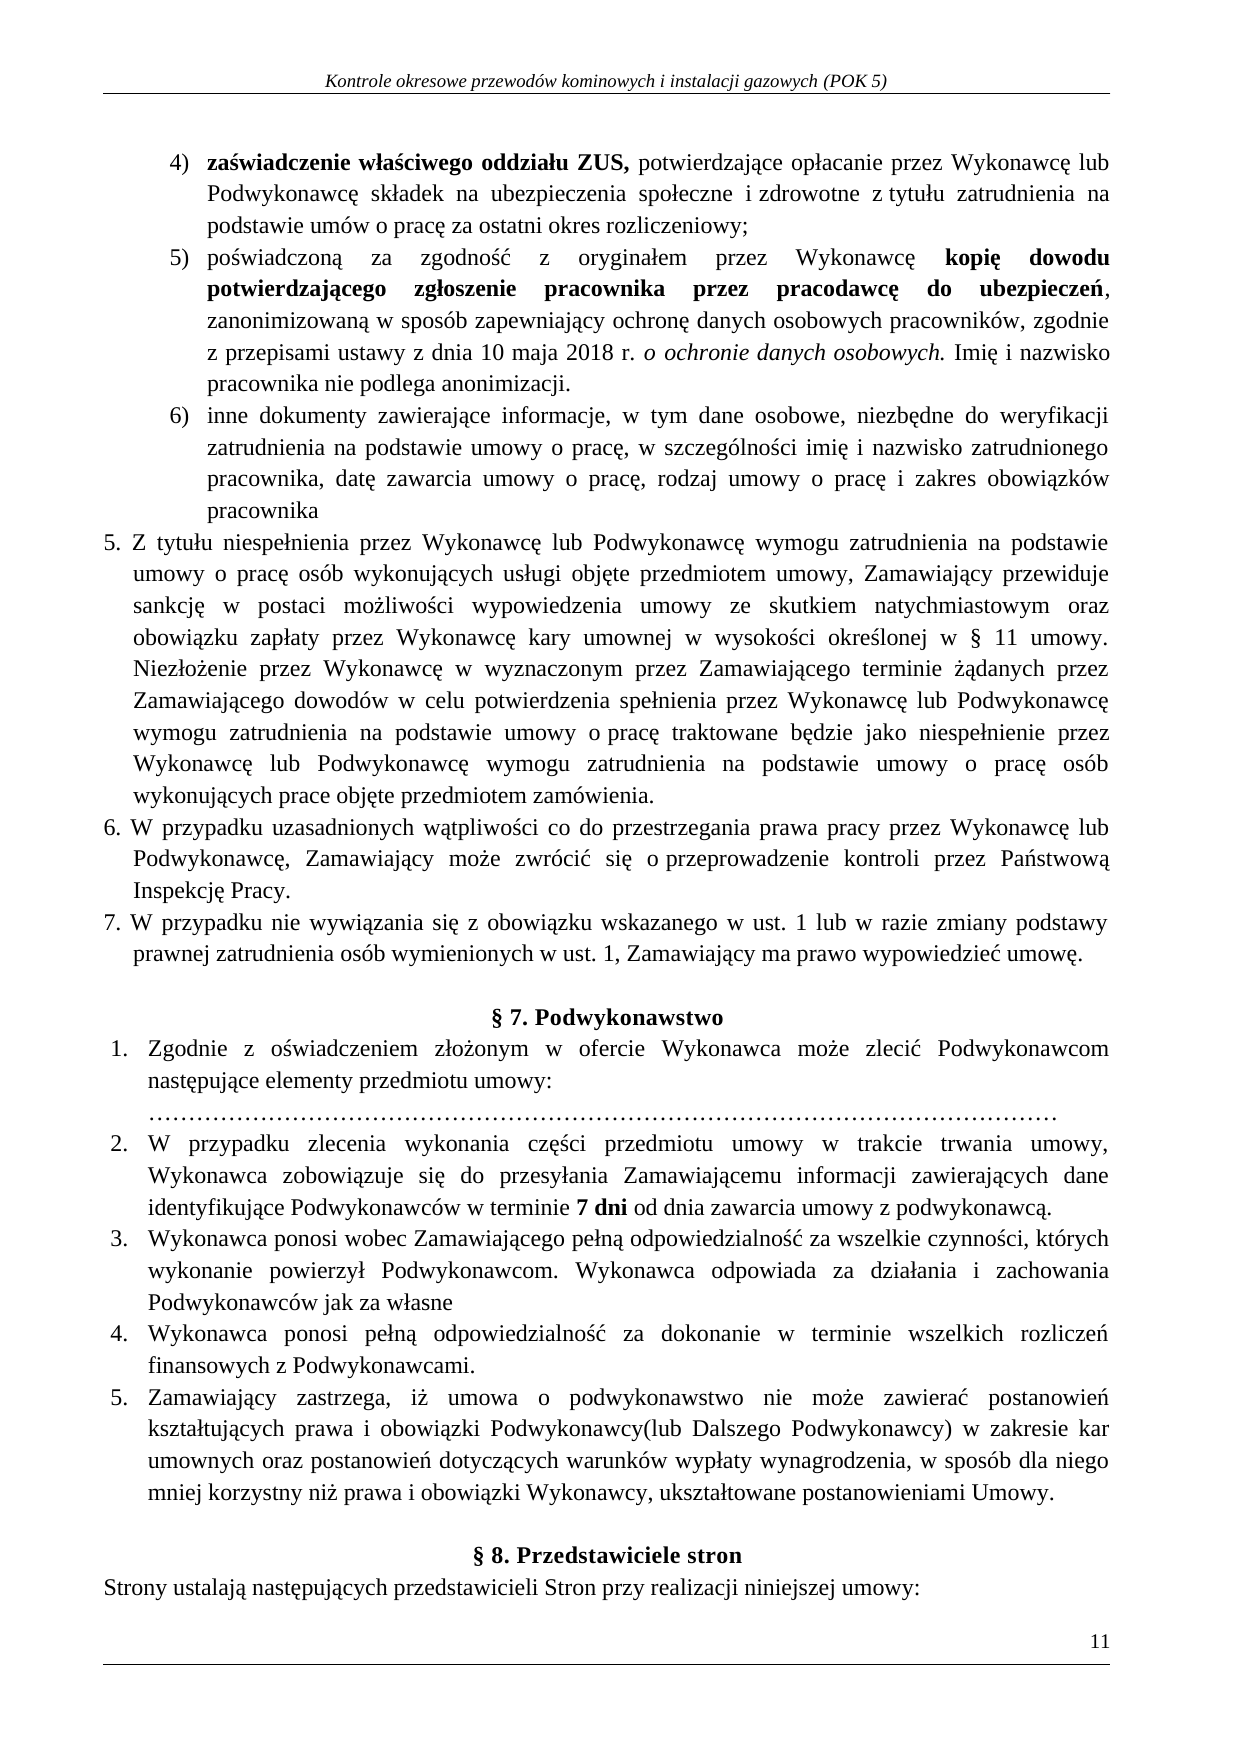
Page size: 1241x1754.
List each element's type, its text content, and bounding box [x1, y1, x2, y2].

text Strony ustalają następujących przedstawicieli Stron przy realizacji niniejszej umowy: [103, 1573, 1110, 1600]
list Wykonawca ponosi pełną odpowiedzialność za dokonanie w terminie wszelkich rozliczeń finansowych z Podwykonawcami. [110, 1319, 1110, 1379]
text § 8. Przedstawiciele stron [104, 1541, 1110, 1569]
list Wykonawca ponosi wobec Zamawiającego pełną odpowiedzialność za wszelkie czynności, których wykonanie powierzył Podwykonawcom. Wykonawca odpowiada za działania i zachowania Podwykonawców jak za własne [110, 1224, 1110, 1315]
text § 7. Podwykonawstwo [104, 1003, 1110, 1030]
text …………………………………………………………………………………………………… [148, 1098, 1110, 1125]
list poświadczoną za zgodność z oryginałem przez Wykonawcę kopię dowodu potwierdzającego zgłoszenie pracownika przez pracodawcę do ubezpieczeń, zanonimizowaną w sposób zapewniający ochronę danych osobowych pracowników, zgodnie z przepisami ustawy z dnia 10 maja 2018 r. o ochronie danych osobowych. Imię i nazwisko pracownika nie podlega anonimizacji. [169, 243, 1110, 397]
list inne dokumenty zawierające informacje, w tym dane osobowe, niezbędne do weryfikacji zatrudnienia na podstawie umowy o pracę, w szczególności imię i nazwisko zatrudnionego pracownika, datę zawarcia umowy o pracę, rodzaj umowy o pracę i zakres obowiązków pracownika [169, 401, 1110, 524]
list Zgodnie z oświadczeniem złożonym w ofercie Wykonawca może zlecić Podwykonawcom następujące elementy przedmiotu umowy: [110, 1034, 1110, 1094]
text 7. W przypadku nie wywiązania się z obowiązku wskazanego w ust. 1 lub w razie zmiany podstawy prawnej zatrudnienia osób wymienionych w ust. 1, Zamawiający ma prawo wypowiedzieć umowę. [103, 908, 1110, 967]
list Zamawiający zastrzega, iż umowa o podwykonawstwo nie może zawierać postanowień kształtujących prawa i obowiązki Podwykonawcy(lub Dalszego Podwykonawcy) w zakresie kar umownych oraz postanowień dotyczących warunków wypłaty wynagrodzenia, w sposób dla niego mniej korzystny niż prawa i obowiązki Wykonawcy, ukształtowane postanowieniami Umowy. [110, 1383, 1110, 1505]
list zaświadczenie właściwego oddziału ZUS, potwierdzające opłacanie przez Wykonawcę lub Podwykonawcę składek na ubezpieczenia społeczne i zdrowotne z tytułu zatrudnienia na podstawie umów o pracę za ostatni okres rozliczeniowy; [169, 148, 1110, 239]
text 5. Z tytułu niespełnienia przez Wykonawcę lub Podwykonawcę wymogu zatrudnienia na podstawie umowy o pracę osób wykonujących usługi objęte przedmiotem umowy, Zamawiający przewiduje sankcję w postaci możliwości wypowiedzenia umowy ze skutkiem natychmiastowym oraz obowiązku zapłaty przez Wykonawcę kary umownej w wysokości określonej w § 11 umowy. Niezłożenie przez Wykonawcę w wyznaczonym przez Zamawiającego terminie żądanych przez Zamawiającego dowodów w celu potwierdzenia spełnienia przez Wykonawcę lub Podwykonawcę wymogu zatrudnienia na podstawie umowy o pracę traktowane będzie jako niespełnienie przez Wykonawcę lub Podwykonawcę wymogu zatrudnienia na podstawie umowy o pracę osób wykonujących prace objęte przedmiotem zamówienia. [103, 528, 1110, 809]
list W przypadku zlecenia wykonania części przedmiotu umowy w trakcie trwania umowy, Wykonawca zobowiązuje się do przesyłania Zamawiającemu informacji zawierających dane identyfikujące Podwykonawców w terminie 7 dni od dnia zawarcia umowy z podwykonawcą. [110, 1129, 1110, 1220]
text 6. W przypadku uzasadnionych wątpliwości co do przestrzegania prawa pracy przez Wykonawcę lub Podwykonawcę, Zamawiający może zwrócić się o przeprowadzenie kontroli przez Państwową Inspekcję Pracy. [103, 813, 1110, 904]
